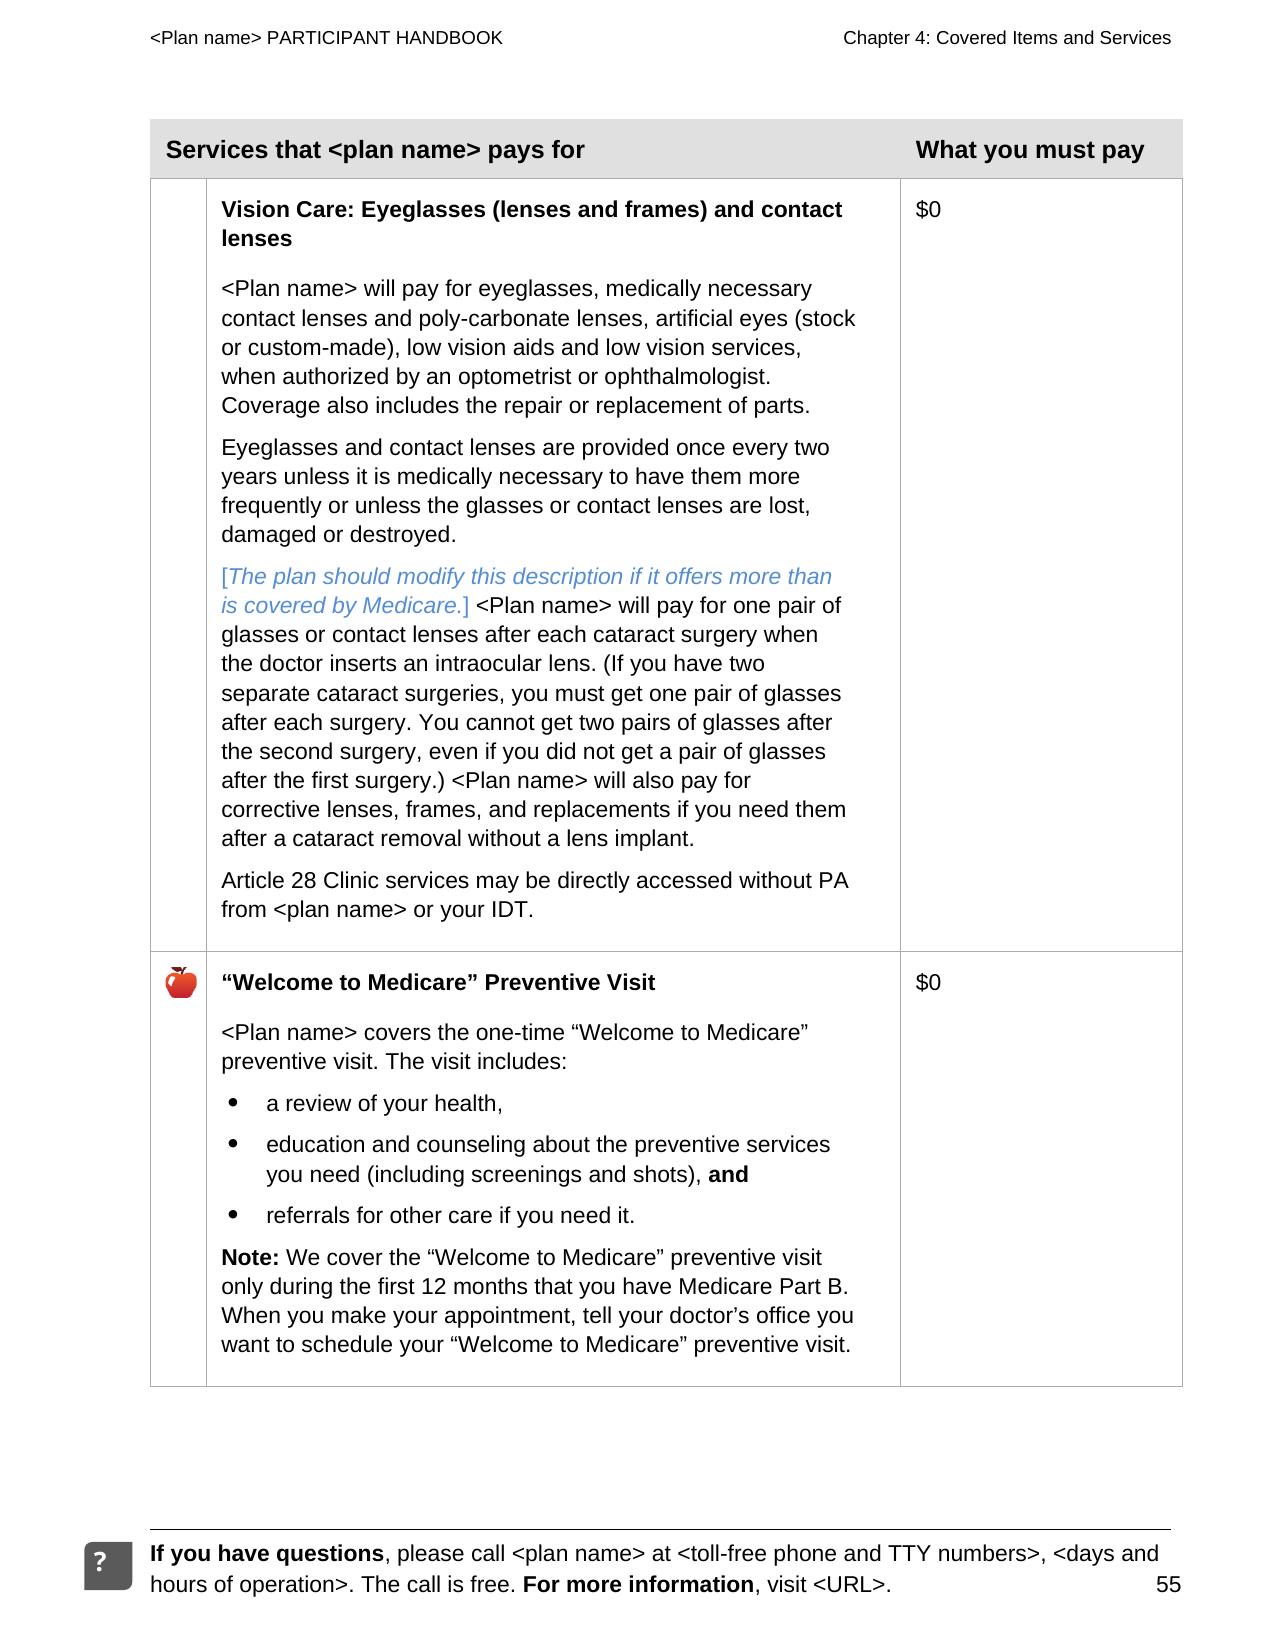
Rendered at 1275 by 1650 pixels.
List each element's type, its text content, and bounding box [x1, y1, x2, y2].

table_cell [151, 952, 206, 1386]
table_cell $0 [901, 952, 1182, 1386]
table_cell $0 [901, 179, 1182, 951]
table_cell [151, 179, 206, 951]
picture [165, 967, 197, 998]
table_header Services that <plan name> pays for [151, 120, 900, 178]
table_header What you must pay [901, 120, 1182, 178]
table_cell “Welcome to Medicare” Preventive Visit <Plan name> covers the one-time “Welcome to Medicare” preventive visit. The visit includes: a review of your health, education and counseling about the preventive services you need (including screenings and shots), and referrals for other care if you need it. Note: We cover the “Welcome to Medicare” preventive visit only during the first 12 months that you have Medicare Part B. When you make your appointment, tell your doctor’s office you want to schedule your “Welcome to Medicare” preventive visit. [207, 952, 900, 1386]
table_cell Vision Care: Eyeglasses (lenses and frames) and contact lenses <Plan name> will pay for eyeglasses, medically necessary contact lenses and poly-carbonate lenses, artificial eyes (stock or custom-made), low vision aids and low vision services, when authorized by an optometrist or ophthalmologist. Coverage also includes the repair or replacement of parts. Eyeglasses and contact lenses are provided once every two years unless it is medically necessary to have them more frequently or unless the glasses or contact lenses are lost, damaged or destroyed. [The plan should modify this description if it offers more than is covered by Medicare.] <Plan name> will pay for one pair of glasses or contact lenses after each cataract surgery when the doctor inserts an intraocular lens. (If you have two separate cataract surgeries, you must get one pair of glasses after each surgery. You cannot get two pairs of glasses after the second surgery, even if you did not get a pair of glasses after the first surgery.) <Plan name> will also pay for corrective lenses, frames, and replacements if you need them after a cataract removal without a lens implant. Article 28 Clinic services may be directly accessed without PA from <plan name> or your IDT. [207, 179, 900, 951]
